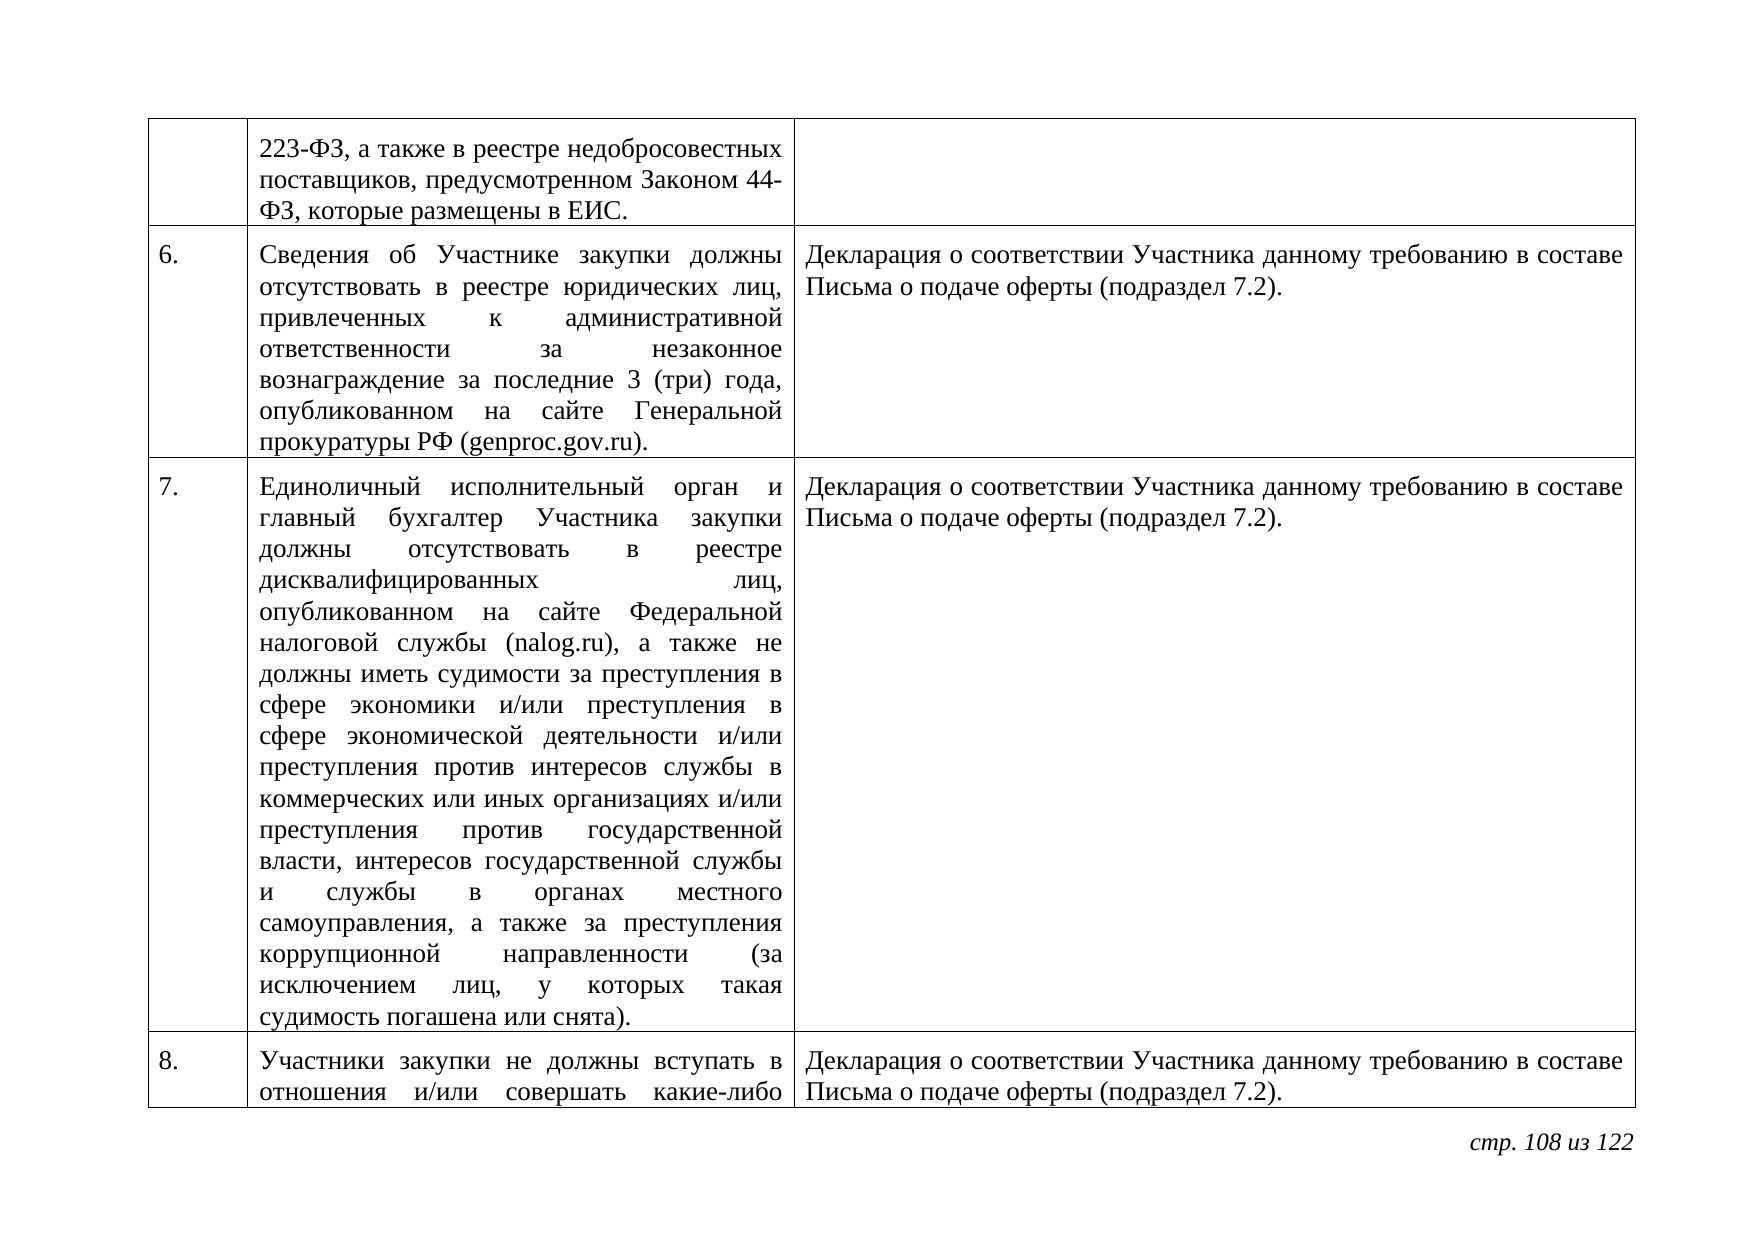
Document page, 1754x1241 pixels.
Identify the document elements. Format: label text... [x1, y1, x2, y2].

table_cell [149, 1032, 247, 1107]
table_cell [149, 226, 247, 457]
table_cell Декларация о соответствии Участника данному требованию в составе Письма о подаче оферты (подраздел 7.2). [795, 226, 1635, 457]
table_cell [248, 119, 794, 225]
table_cell Единоличный исполнительный орган и главный бухгалтер Участника закупки должны отсутствовать в реестре дисквалифицированных лиц, опубликованном на сайте Федеральной налоговой службы (nalog.ru), а также не должны иметь судимости за преступления в сфере экономики и/или преступления в сфере экономической деятельности и/или преступления против интересов службы в коммерческих или иных организациях и/или преступления против государственной власти, интересов государственной службы и службы в органах местного самоуправления, а также за преступления коррупционной направленности (за исключением лиц, у которых такая судимость погашена или снята). [248, 458, 794, 1031]
table_cell Сведения об Участнике закупки должны отсутствовать в реестре юридических лиц, привлеченных к административной ответственности за незаконное вознаграждение за последние 3 (три) года, опубликованном на сайте Генеральной прокуратуры РФ (genproc.gov.ru). [248, 226, 794, 457]
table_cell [795, 119, 1635, 225]
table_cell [248, 1032, 794, 1107]
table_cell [795, 1032, 1635, 1107]
table_cell Декларация о соответствии Участника данному требованию в составе Письма о подаче оферты (подраздел 7.2). [795, 458, 1635, 1031]
table_cell [149, 458, 247, 1031]
table_cell [149, 119, 247, 225]
